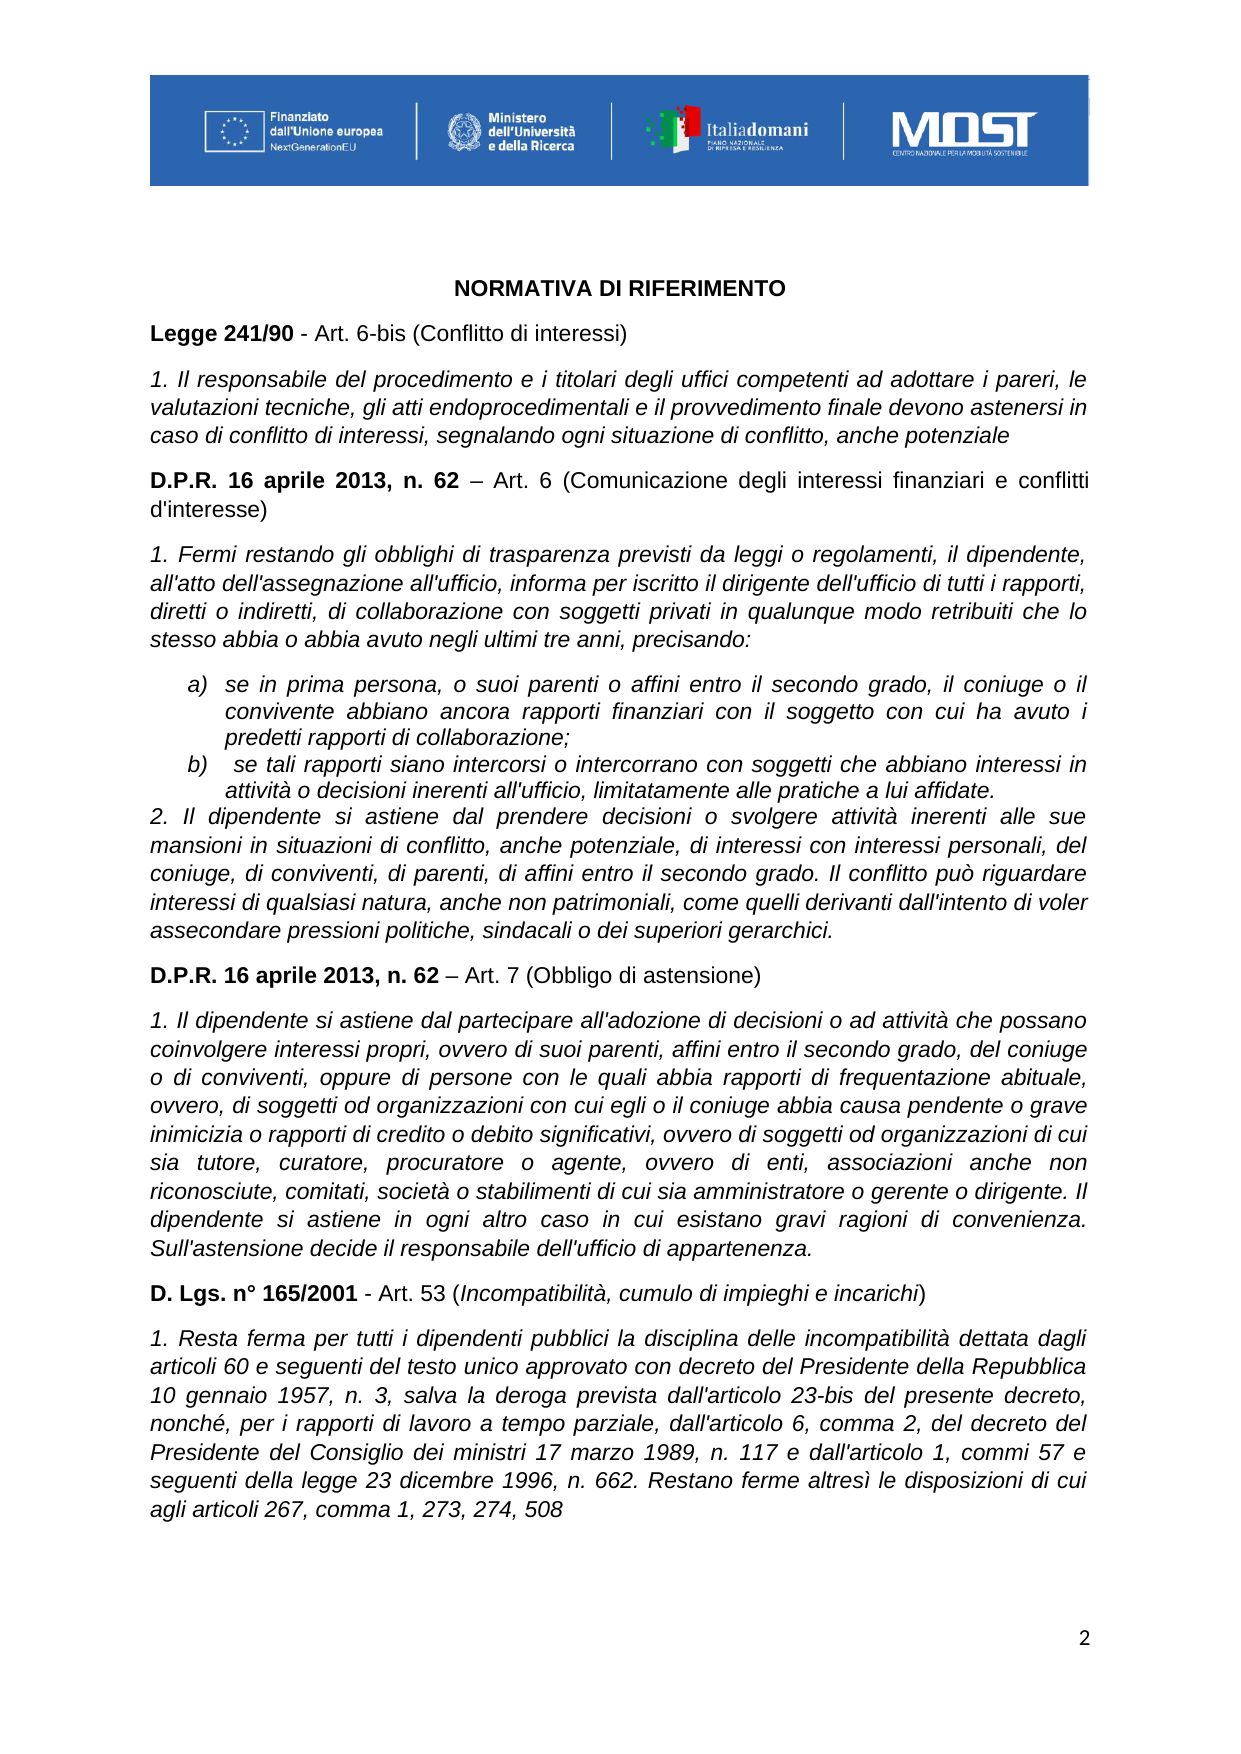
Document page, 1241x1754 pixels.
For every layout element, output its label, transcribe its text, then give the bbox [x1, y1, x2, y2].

text 1. Fermi restando gli obblighi di trasparenza previsti da leggi o regolamenti, il dipendente, all'atto dell'assegnazione all'ufficio, informa per iscritto il dirigente dell'ufficio di tutti i rapporti, diretti o indiretti, di collaborazione con soggetti privati in qualunque modo retribuiti che lo stesso abbia o abbia avuto negli ultimi tre anni, precisando: [150, 541, 1090, 653]
text 1. Il dipendente si astiene dal partecipare all'adozione di decisioni o ad attività che possano coinvolgere interessi propri, ovvero di suoi parenti, affini entro il secondo grado, del coniuge o di conviventi, oppure di persone con le quali abbia rapporti di frequentazione abituale, ovvero, di soggetti od organizzazioni con cui egli o il coniuge abbia causa pendente o grave inimicizia o rapporti di credito o debito significativi, ovvero di soggetti od organizzazioni di cui sia tutore, curatore, procuratore o agente, ovvero di enti, associazioni anche non riconosciute, comitati, società o stabilimenti di cui sia amministratore o gerente o dirigente. Il dipendente si astiene in ogni altro caso in cui esistano gravi ragioni di convenienza. Sull'astensione decide il responsabile dell'ufficio di appartenenza. [150, 1007, 1090, 1261]
list se in prima persona, o suoi parenti o affini entro il secondo grado, il coniuge o il convivente abbiano ancora rapporti finanziari con il soggetto con cui ha avuto i predetti rapporti di collaborazione; [187, 671, 1090, 751]
text 1. Resta ferma per tutti i dipendenti pubblici la disciplina delle incompatibilità dettata dagli articoli 60 e seguenti del testo unico approvato con decreto del Presidente della Repubblica 10 gennaio 1957, n. 3, salva la deroga prevista dall'articolo 23-bis del presente decreto, nonché, per i rapporti di lavoro a tempo parziale, dall'articolo 6, comma 2, del decreto del Presidente del Consiglio dei ministri 17 marzo 1989, n. 117 e dall'articolo 1, commi 57 e seguenti della legge 23 dicembre 1996, n. 662. Restano ferme altresì le disposizioni di cui agli articoli 267, comma 1, 273, 274, 508 [150, 1325, 1090, 1522]
text D.P.R. 16 aprile 2013, n. 62 – Art. 7 (Obbligo di astensione) [150, 962, 1090, 988]
list se tali rapporti siano intercorsi o intercorrano con soggetti che abbiano interessi in attività o decisioni inerenti all'ufficio, limitatamente alle pratiche a lui affidate. [187, 751, 1090, 803]
text Legge 241/90 - Art. 6-bis (Conflitto di interessi) [150, 320, 1090, 347]
text D.P.R. 16 aprile 2013, n. 62 – Art. 6 (Comunicazione degli interessi finanziari e conflitti d'interesse) [150, 467, 1090, 522]
picture [150, 75, 1091, 186]
text 1. Il responsabile del procedimento e i titolari degli uffici competenti ad adottare i pareri, le valutazioni tecniche, gli atti endoprocedimentali e il provvedimento finale devono astenersi in caso di conflitto di interessi, segnalando ogni situazione di conflitto, anche potenziale [150, 366, 1090, 449]
text NORMATIVA DI RIFERIMENTO [150, 275, 1090, 302]
text 2. Il dipendente si astiene dal prendere decisioni o svolgere attività inerenti alle sue mansioni in situazioni di conflitto, anche potenziale, di interessi con interessi personali, del coniuge, di conviventi, di parenti, di affini entro il secondo grado. Il conflitto può riguardare interessi di qualsiasi natura, anche non patrimoniali, come quelli derivanti dall'intento di voler assecondare pressioni politiche, sindacali o dei superiori gerarchici. [150, 803, 1090, 943]
text D. Lgs. n° 165/2001 - Art. 53 (Incompatibilità, cumulo di impieghi e incarichi) [150, 1280, 1090, 1306]
